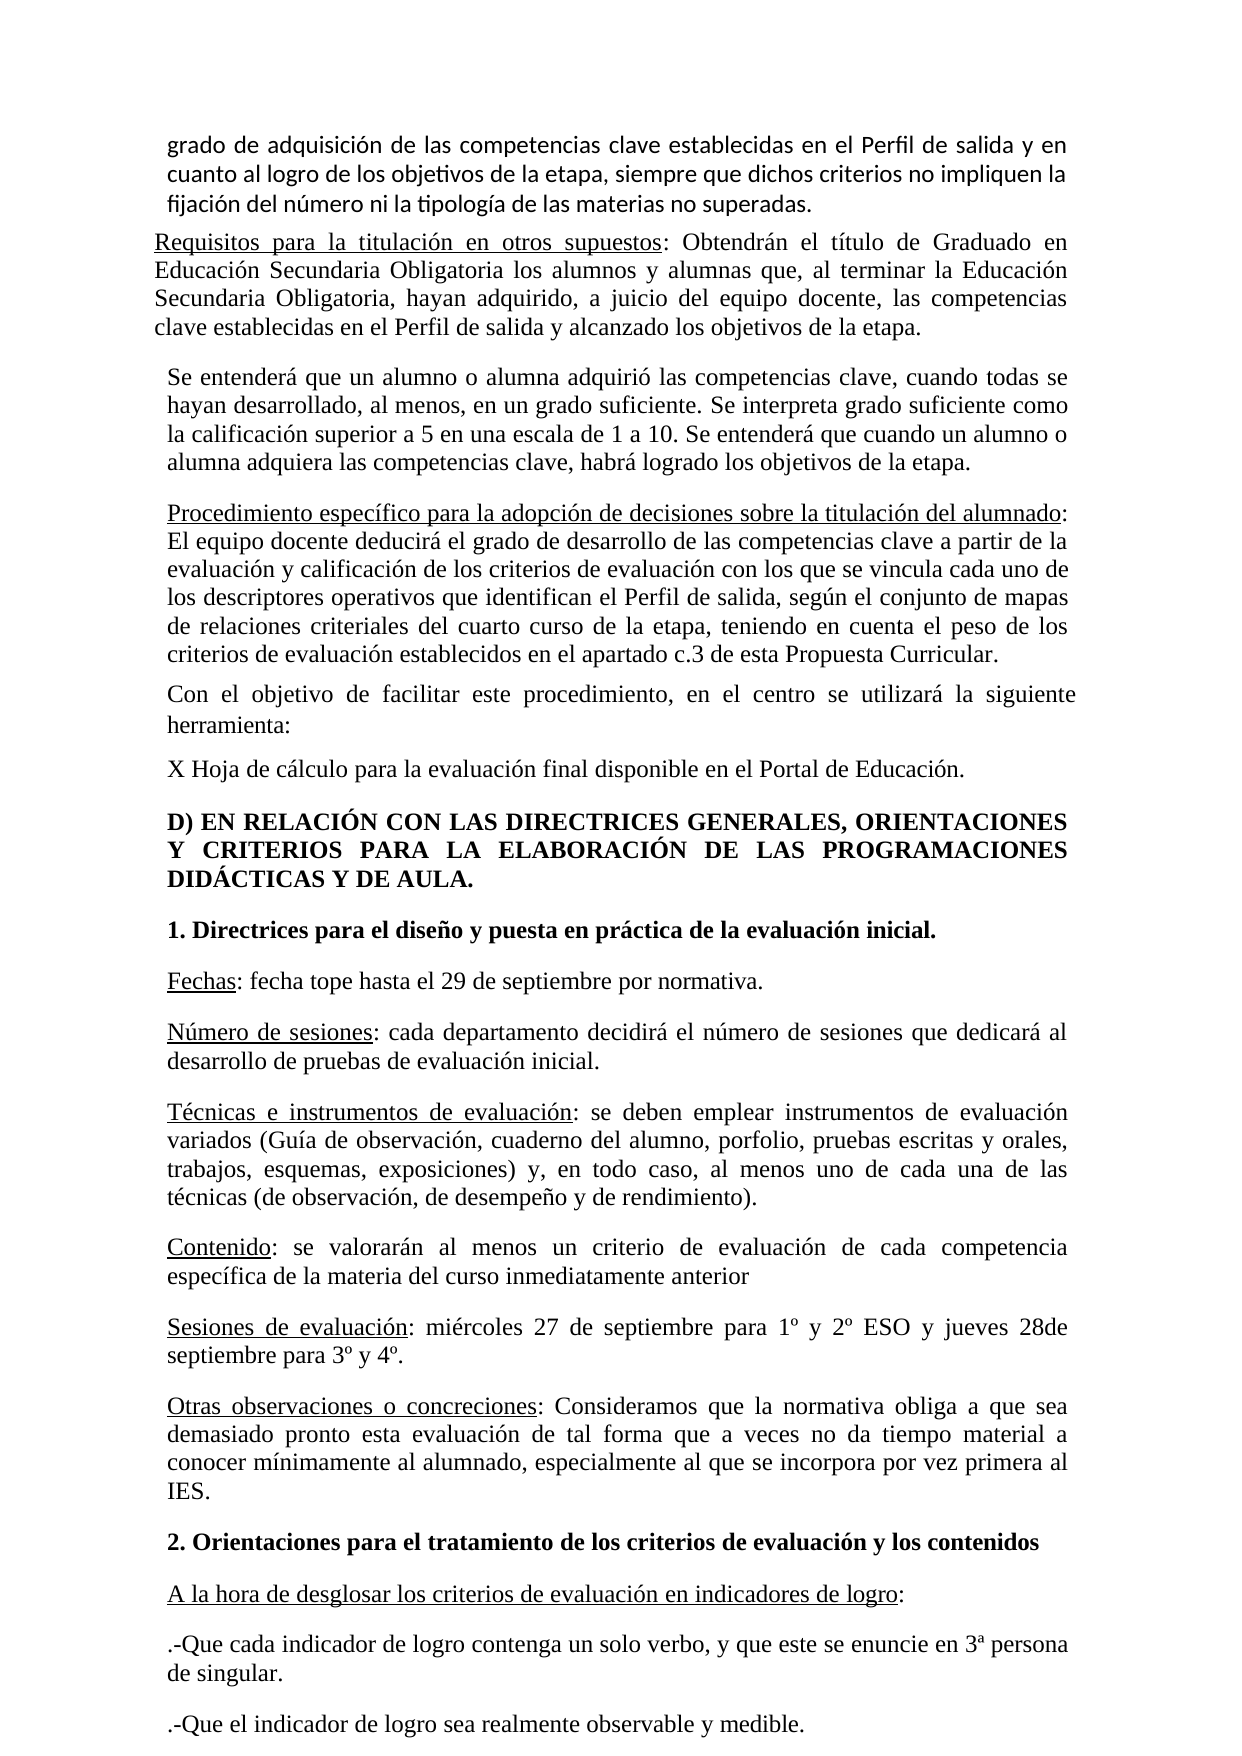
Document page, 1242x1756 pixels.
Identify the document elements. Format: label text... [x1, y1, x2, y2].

text Requisitos para la titulación en otros supuestos: Obtendrán el título de Graduado en Educación Secundaria Obligatoria los alumnos y alumnas que, al terminar la Educación Secundaria Obligatoria, hayan adquirido, a juicio del equipo docente, las competencias clave establecidas en el Perfil de salida y alcanzado los objetivos de la etapa. [154, 227, 1068, 340]
text Contenido: se valorarán al menos un criterio de evaluación de cada competencia específica de la materia del curso inmediatamente anterior [167, 1233, 1068, 1290]
text Número de sesiones: cada departamento decidirá el número de sesiones que dedicará al desarrollo de pruebas de evaluación inicial. [167, 1018, 1068, 1074]
text Otras observaciones o concreciones: Consideramos que la normativa obliga a que sea demasiado pronto esta evaluación de tal forma que a veces no da tiempo material a conocer mínimamente al alumnado, especialmente al que se incorpora por vez primera al IES. [167, 1392, 1068, 1504]
text Sesiones de evaluación: miércoles 27 de septiembre para 1º y 2º ESO y jueves 28de septiembre para 3º y 4º. [167, 1312, 1069, 1369]
text Procedimiento específico para la adopción de decisiones sobre la titulación del alumnado: El equipo docente deducirá el grado de desarrollo de las competencias clave a partir de la evaluación y calificación de los criterios de evaluación con los que se vincula cada uno de los descriptores operativos que identifican el Perfil de salida, según el conjunto de mapas de relaciones criteriales del cuarto curso de la etapa, teniendo en cuenta el peso de los criterios de evaluación establecidos en el apartado c.3 de esta Propuesta Curricular. [167, 498, 1069, 668]
text A la hora de desglosar los criterios de evaluación en indicadores de logro: [167, 1579, 1154, 1607]
text X Hoja de cálculo para la evaluación final disponible en el Portal de Educación. [167, 754, 1154, 782]
subtitle EN RELACIÓN CON LAS DIRECTRICES GENERALES, ORIENTACIONES Y CRITERIOS PARA LA ELABORACIÓN DE LAS PROGRAMACIONES DIDÁCTICAS Y DE AULA. [167, 808, 1068, 892]
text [167, 129, 1068, 219]
text .-Que el indicador de logro sea realmente observable y medible. [167, 1709, 1154, 1738]
subtitle Orientaciones para el tratamiento de los criterios de evaluación y los contenidos [167, 1527, 1154, 1556]
text Fechas: fecha tope hasta el 29 de septiembre por normativa. [167, 966, 1154, 995]
text Se entenderá que un alumno o alumna adquirió las competencias clave, cuando todas se hayan desarrollado, al menos, en un grado suficiente. Se interpreta grado suficiente como la calificación superior a 5 en una escala de 1 a 10. Se entenderá que cuando un alumno o alumna adquiera las competencias clave, habrá logrado los objetivos de la etapa. [167, 363, 1068, 476]
text Con el objetivo de facilitar este procedimiento, en el centro se utilizará la siguiente herramienta: [167, 679, 1077, 739]
list Directrices para el diseño y puesta en práctica de la evaluación inicial. [167, 915, 1154, 943]
text .-Que cada indicador de logro contenga un solo verbo, y que este se enuncie en 3ª persona de singular. [167, 1630, 1068, 1686]
text Técnicas e instrumentos de evaluación: se deben emplear instrumentos de evaluación variados (Guía de observación, cuaderno del alumno, porfolio, pruebas escritas y orales, trabajos, esquemas, exposiciones) y, en todo caso, al menos uno de cada una de las técnicas (de observación, de desempeño y de rendimiento). [167, 1098, 1068, 1211]
